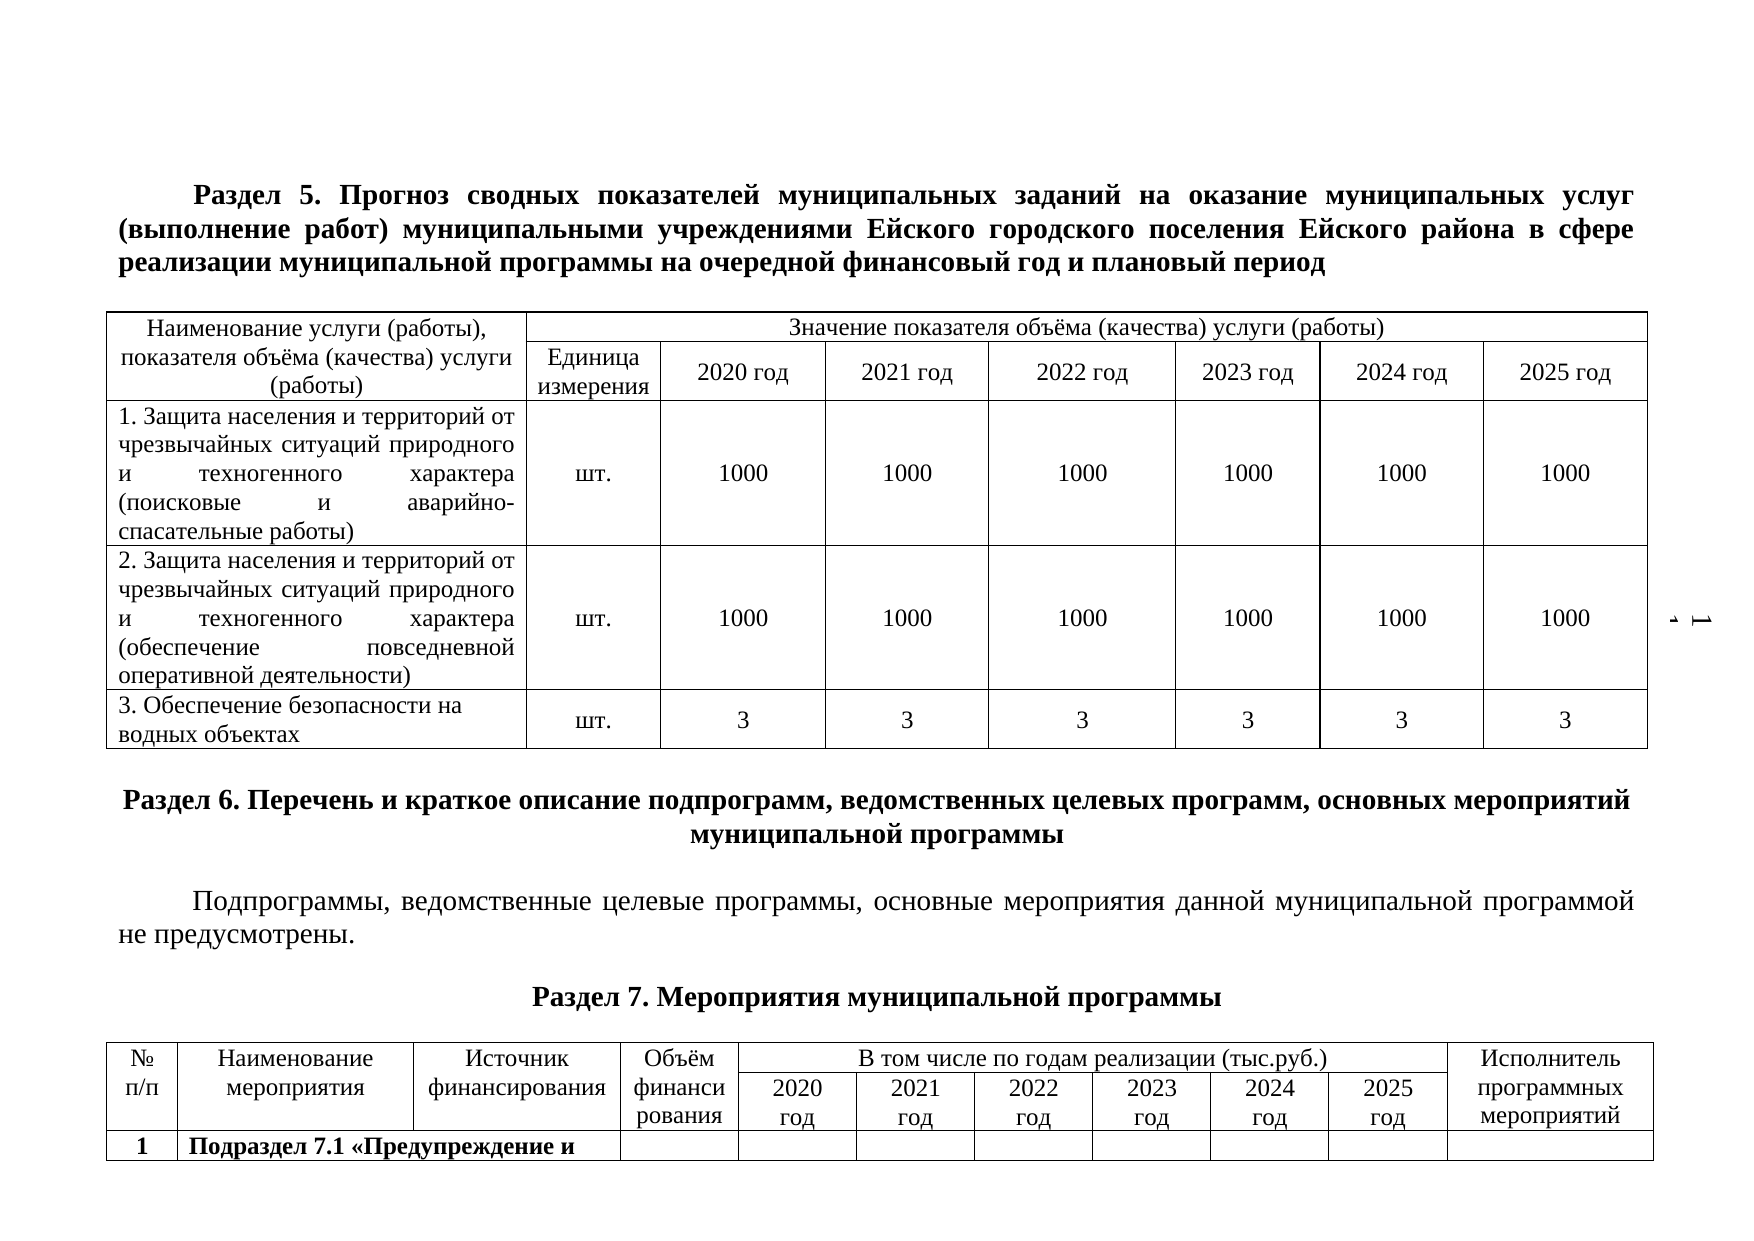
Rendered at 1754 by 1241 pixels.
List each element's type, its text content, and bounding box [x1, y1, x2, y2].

table_cell 1000 [1176, 401, 1319, 544]
table_header Значение показателя объёма (качества) услуги (работы) [527, 313, 1647, 341]
table_cell шт. [527, 401, 660, 544]
table_cell 1000 [661, 546, 825, 689]
table_header № п/п [107, 1043, 177, 1130]
table_cell Единица измерения [527, 342, 660, 400]
table_cell 3 [1484, 690, 1647, 748]
table_cell 1000 [826, 546, 988, 689]
table_cell 1000 [1321, 401, 1483, 544]
table_cell [1211, 1131, 1328, 1160]
table_cell 3 [989, 690, 1175, 748]
table_cell 1000 [826, 401, 988, 544]
table_cell [1093, 1131, 1210, 1160]
table_cell 3 [661, 690, 825, 748]
table_cell 2024 год [1211, 1073, 1328, 1130]
table_cell 1 [107, 1131, 177, 1160]
table_cell 2023 год [1176, 342, 1319, 400]
table_cell 2020 год [739, 1073, 856, 1130]
table_cell 1000 [1484, 546, 1647, 689]
table_cell [739, 1131, 856, 1160]
table_header Объём финансирования [621, 1043, 738, 1130]
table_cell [178, 1131, 620, 1160]
table_cell 2022 год [975, 1073, 1092, 1130]
table_header Наименование мероприятия [178, 1043, 413, 1130]
table_cell 1000 [1176, 546, 1319, 689]
table_cell [1329, 1131, 1447, 1160]
table_cell 1000 [1321, 546, 1483, 689]
text Раздел 7. Мероприятия муниципальной программы [118, 979, 1636, 1013]
table_cell 3 [826, 690, 988, 748]
table_cell [975, 1131, 1092, 1160]
table_cell шт. [527, 546, 660, 689]
table_cell 1000 [989, 401, 1175, 544]
table_header Наименование услуги (работы), показателя объёма (качества) услуги (работы) [107, 313, 526, 400]
table_cell 2022 год [989, 342, 1175, 400]
table_cell 2. Защита населения и территорий от чрезвычайных ситуаций природного и техногенного характера (обеспечение повседневной оперативной деятельности) [107, 546, 526, 689]
table_cell 2025 год [1484, 342, 1647, 400]
table_cell 3. Обеспечение безопасности на водных объектах [107, 690, 526, 748]
table_cell [621, 1131, 738, 1160]
table_cell 3 [1176, 690, 1319, 748]
table_cell 2020 год [661, 342, 825, 400]
table_header Источник финансирования [414, 1043, 620, 1130]
table_cell [1448, 1131, 1653, 1160]
table_cell 2021 год [857, 1073, 974, 1130]
text Раздел 6. Перечень и краткое описание подпрограмм, ведомственных целевых программ, основных мероприятий муниципальной программы [118, 782, 1636, 849]
table_cell 1. Защита населения и территорий от чрезвычайных ситуаций природного и техногенного характера (поисковые и аварийно-спасательные работы) [107, 401, 526, 544]
table_cell шт. [527, 690, 660, 748]
table_cell [857, 1131, 974, 1160]
table_cell 1000 [661, 401, 825, 544]
table_cell 2024 год [1321, 342, 1483, 400]
table_cell 1000 [1484, 401, 1647, 544]
text Подпрограммы, ведомственные целевые программы, основные мероприятия данной муниципальной программой не предусмотрены. [118, 883, 1636, 950]
table_header В том числе по годам реализации (тыс.руб.) [739, 1043, 1447, 1072]
table_cell 2021 год [826, 342, 988, 400]
table_cell 3 [1321, 690, 1483, 748]
table_cell 2023 год [1093, 1073, 1210, 1130]
text Раздел 5. Прогноз сводных показателей муниципальных заданий на оказание муниципальных услуг (выполнение работ) муниципальными учреждениями Ейского городского поселения Ейского района в сфере реализации муниципальной программы на очередной финансовый год и плановый период [118, 177, 1636, 278]
table_header Исполнитель программных мероприятий [1448, 1043, 1653, 1130]
table_cell 2025 год [1329, 1073, 1447, 1130]
table_cell 1000 [989, 546, 1175, 689]
